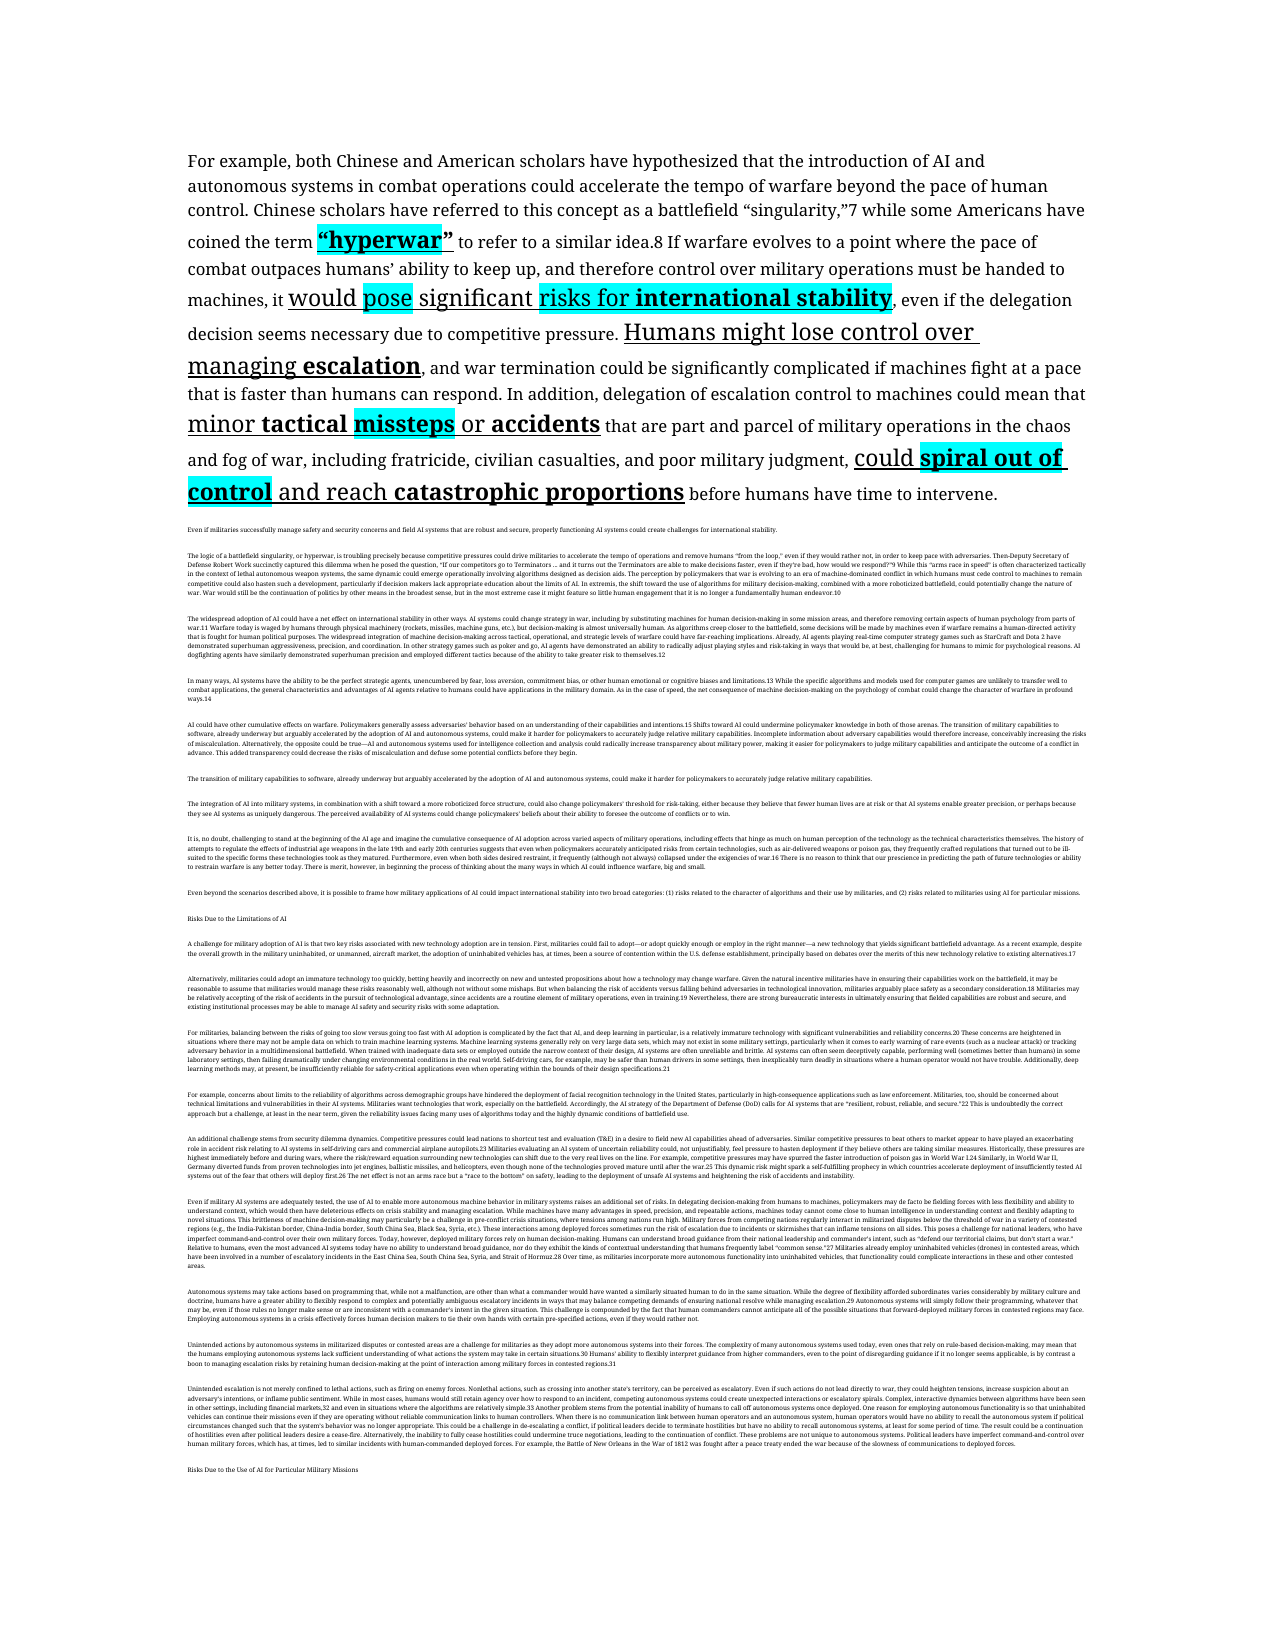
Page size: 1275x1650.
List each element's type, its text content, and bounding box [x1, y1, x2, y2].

text For example, both Chinese and American scholars have hypothesized that the introduction of AI and autonomous systems in combat operations could accelerate the tempo of warfare beyond the pace of human control. Chinese scholars have referred to this concept as a battlefield “singularity,”7 while some Americans have coined the term “hyperwar” to refer to a similar idea.8 If warfare evolves to a point where the pace of combat outpaces humans’ ability to keep up, and therefore control over military operations must be handed to machines, it would pose significant risks for international stability, even if the delegation decision seems necessary due to competitive pressure. Humans might lose control over managing escalation, and war termination could be significantly complicated if machines fight at a pace that is faster than humans can respond. In addition, delegation of escalation control to machines could mean that minor tactical missteps or accidents that are part and parcel of military operations in the chaos and fog of war, including fratricide, civilian casualties, and poor military judgment, could spiral out of control and reach catastrophic proportions before humans have time to intervene. [187, 150, 1087, 507]
